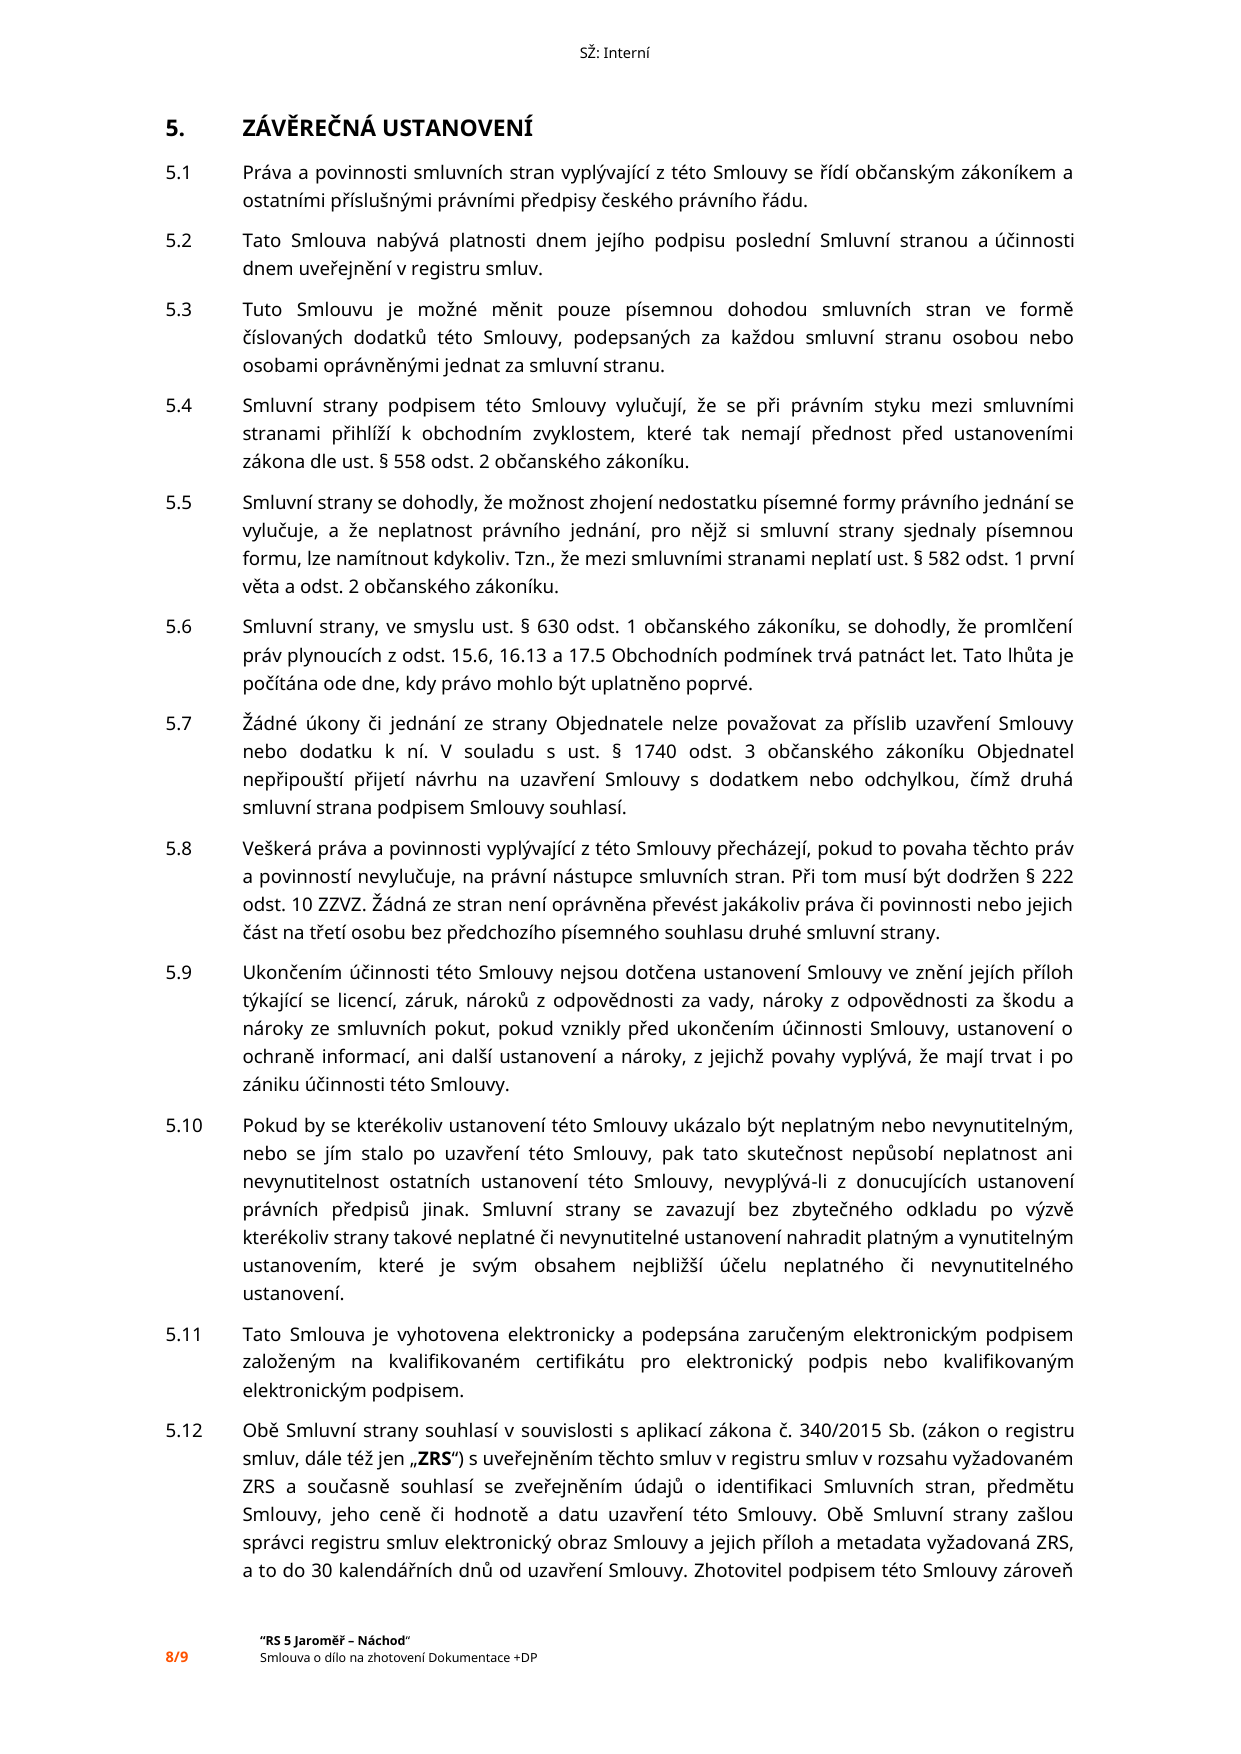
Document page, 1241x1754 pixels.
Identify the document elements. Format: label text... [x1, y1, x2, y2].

text Veškerá práva a povinnosti vyplývající z této Smlouvy přecházejí, pokud to povaha těchto práv a povinností nevylučuje, na právní nástupce smluvních stran. Při tom musí být dodržen § 222 odst. 10 ZZVZ. Žádná ze stran není oprávněna převést jakákoliv práva či povinnosti nebo jejich část na třetí osobu bez předchozího písemného souhlasu druhé smluvní strany. [165, 835, 1075, 944]
text Tuto Smlouvu je možné měnit pouze písemnou dohodou smluvních stran ve formě číslovaných dodatků této Smlouvy, podepsaných za každou smluvní stranu osobou nebo osobami oprávněnými jednat za smluvní stranu. [165, 296, 1075, 378]
text Tato Smlouva nabývá platnosti dnem jejího podpisu poslední Smluvní stranou a účinnosti dnem uveřejnění v registru smluv. [165, 228, 1075, 281]
text Pokud by se kterékoliv ustanovení této Smlouvy ukázalo být neplatným nebo nevynutitelným, nebo se jím stalo po uzavření této Smlouvy, pak tato skutečnost nepůsobí neplatnost ani nevynutitelnost ostatních ustanovení této Smlouvy, nevyplývá-li z donucujících ustanovení právních předpisů jinak. Smluvní strany se zavazují bez zbytečného odkladu po výzvě kterékoliv strany takové neplatné či nevynutitelné ustanovení nahradit platným a vynutitelným ustanovením, které je svým obsahem nejbližší účelu neplatného či nevynutitelného ustanovení. [165, 1112, 1075, 1306]
text Tato Smlouva je vyhotovena elektronicky a podepsána zaručeným elektronickým podpisem založeným na kvalifikovaném certifikátu pro elektronický podpis nebo kvalifikovaným elektronickým podpisem. [165, 1321, 1075, 1402]
text Práva a povinnosti smluvních stran vyplývající z této Smlouvy se řídí občanským zákoníkem a ostatními příslušnými právními předpisy českého právního řádu. [165, 159, 1075, 213]
text Smluvní strany se dohodly, že možnost zhojení nedostatku písemné formy právního jednání se vylučuje, a že neplatnost právního jednání, pro nějž si smluvní strany sjednaly písemnou formu, lze namítnout kdykoliv. Tzn., že mezi smluvními stranami neplatí ust. § 582 odst. 1 první věta a odst. 2 občanského zákoníku. [165, 489, 1075, 599]
text Ukončením účinnosti této Smlouvy nejsou dotčena ustanovení Smlouvy ve znění jejích příloh týkající se licencí, záruk, nároků z odpovědnosti za vady, nároky z odpovědnosti za škodu a nároky ze smluvních pokut, pokud vznikly před ukončením účinnosti Smlouvy, ustanovení o ochraně informací, ani další ustanovení a nároky, z jejichž povahy vyplývá, že mají trvat i po zániku účinnosti této Smlouvy. [165, 959, 1075, 1097]
text Smluvní strany podpisem této Smlouvy vylučují, že se při právním styku mezi smluvními stranami přihlíží k obchodním zvyklostem, které tak nemají přednost před ustanoveními zákona dle ust. § 558 odst. 2 občanského zákoníku. [165, 393, 1075, 474]
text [165, 1417, 1075, 1583]
text Smluvní strany, ve smyslu ust. § 630 odst. 1 občanského zákoníku, se dohodly, že promlčení práv plynoucích z odst. 15.6, 16.13 a 17.5 Obchodních podmínek trvá patnáct let. Tato lhůta je počítána ode dne, kdy právo mohlo být uplatněno poprvé. [165, 614, 1075, 695]
text Žádné úkony či jednání ze strany Objednatele nelze považovat za příslib uzavření Smlouvy nebo dodatku k ní. V souladu s ust. § 1740 odst. 3 občanského zákoníku Objednatel nepřipouští přijetí návrhu na uzavření Smlouvy s dodatkem nebo odchylkou, čímž druhá smluvní strana podpisem Smlouvy souhlasí. [165, 710, 1075, 820]
text ZÁVĚREČNÁ USTANOVENÍ [165, 112, 1075, 143]
